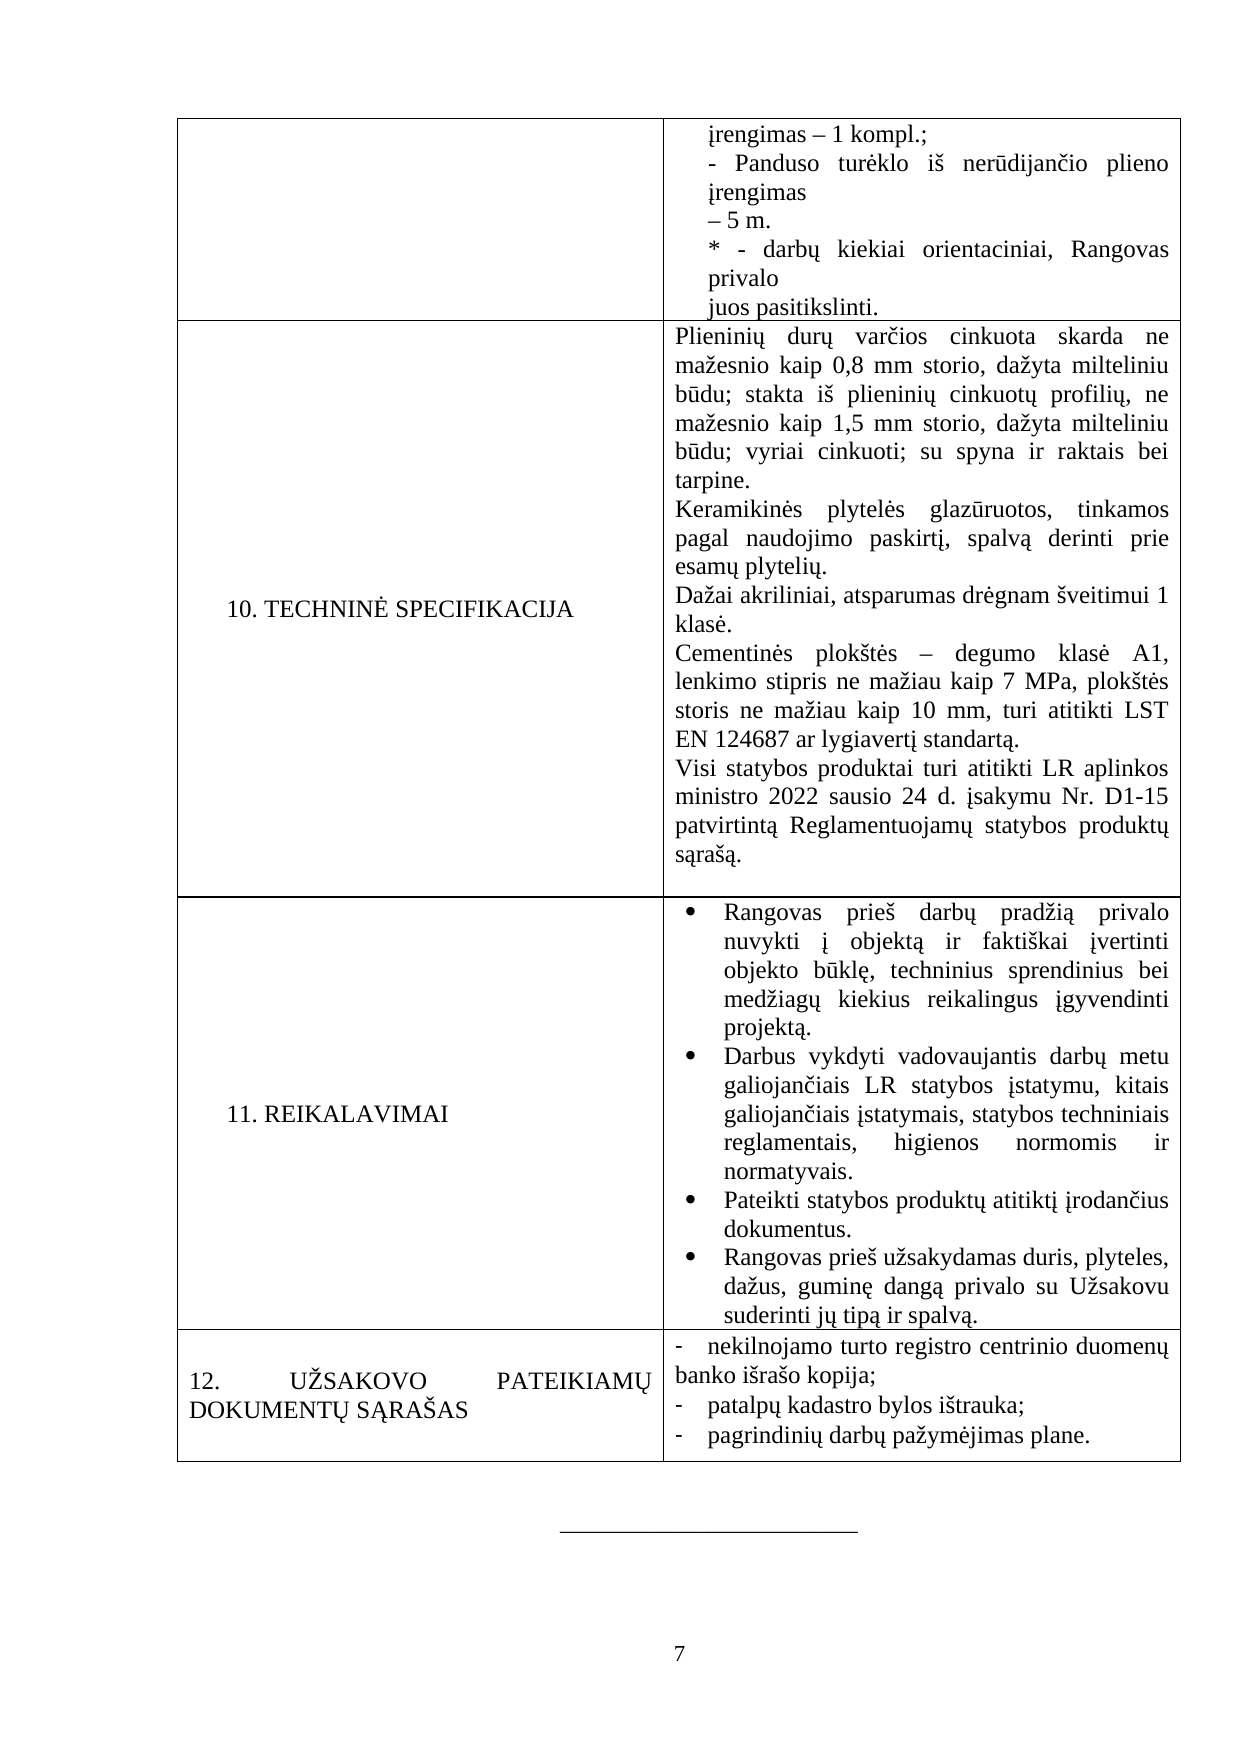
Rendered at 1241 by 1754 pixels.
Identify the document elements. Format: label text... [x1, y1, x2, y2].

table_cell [664, 119, 1180, 320]
table_cell nekilnojamo turto registro centrinio duomenų banko išrašo kopija; patalpų kadastro bylos ištrauka; pagrindinių darbų pažymėjimas plane. [664, 1330, 1180, 1461]
table_cell TECHNINĖ SPECIFIKACIJA [178, 321, 663, 896]
table_cell Rangovas prieš darbų pradžią privalo nuvykti į objektą ir faktiškai įvertinti objekto būklę, techninius sprendinius bei medžiagų kiekius reikalingus įgyvendinti projektą. Darbus vykdyti vadovaujantis darbų metu galiojančiais LR statybos įstatymu, kitais galiojančiais įstatymais, statybos techniniais reglamentais, higienos normomis ir normatyvais. Pateikti statybos produktų atitiktį įrodančius dokumentus. Rangovas prieš užsakydamas duris, plyteles, dažus, guminę dangą privalo su Užsakovu suderinti jų tipą ir spalvą. [664, 898, 1180, 1329]
table_cell REIKALAVIMAI [178, 898, 663, 1329]
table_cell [178, 119, 663, 320]
table_cell 12. UŽSAKOVO PATEIKIAMŲ DOKUMENTŲ SĄRAŠAS [178, 1330, 663, 1461]
table_cell Plieninių durų varčios cinkuota skarda ne mažesnio kaip 0,8 mm storio, dažyta milteliniu būdu; stakta iš plieninių cinkuotų profilių, ne mažesnio kaip 1,5 mm storio, dažyta milteliniu būdu; vyriai cinkuoti; su spyna ir raktais bei tarpine. Keramikinės plytelės glazūruotos, tinkamos pagal naudojimo paskirtį, spalvą derinti prie esamų plytelių. Dažai akriliniai, atsparumas drėgnam šveitimui 1 klasė. Cementinės plokštės – degumo klasė A1, lenkimo stipris ne mažiau kaip 7 MPa, plokštės storis ne mažiau kaip 10 mm, turi atitikti LST EN 124687 ar lygiavertį standartą. Visi statybos produktai turi atitikti LR aplinkos ministro 2022 sausio 24 d. įsakymu Nr. D1-15 patvirtintą Reglamentuojamų statybos produktų sąrašą. [664, 321, 1180, 896]
list __________________________ [236, 1509, 1181, 1536]
